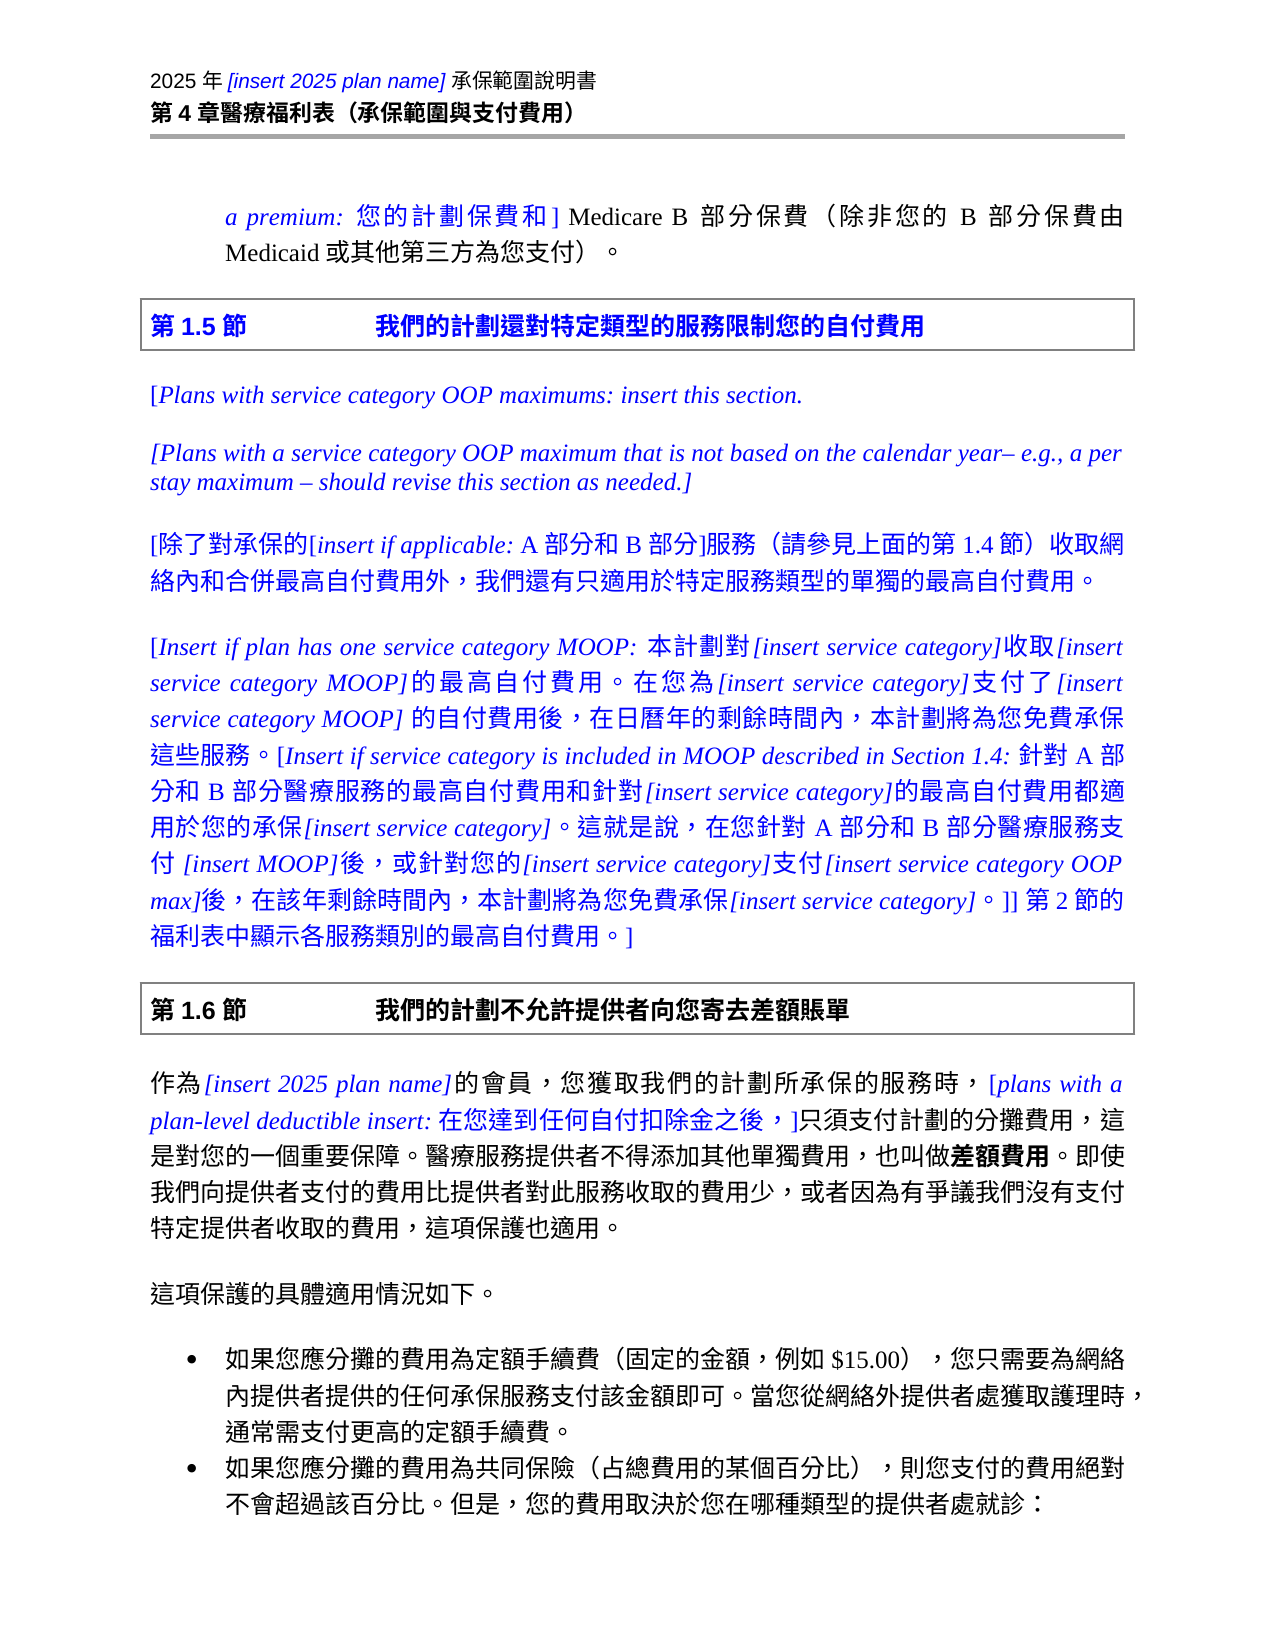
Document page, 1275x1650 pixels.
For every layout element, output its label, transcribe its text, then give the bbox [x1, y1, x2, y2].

subtitle 第 1.5 節 我們的計劃還對特定類型的服務限制您的自付費用 [142, 296, 1133, 345]
text [Plans with service category OOP maximums: insert this section. [150, 376, 1125, 405]
subtitle 第 1.6 節 我們的計劃不允許提供者向您寄去差額賬單 [142, 980, 1133, 1028]
text 這項保護的具體適用情況如下。 [150, 1270, 1125, 1306]
text [Insert if plan has one service category MOOP: 本計劃對[insert service category]收取[insert service category MOOP]的最高自付費用。在您為[insert service category]支付了[insert service category MOOP] 的自付費用後，在日曆年的剩餘時間內，本計劃將為您免費承保這些服務。[Insert if service category is included in MOOP described in Section 1.4: 針對 A 部分和 B 部分醫療服務的最高自付費用和針對[insert service category]的最高自付費用都適用於您的承保[insert service category]。這就是說，在您針對 A 部分和 B 部分醫療服務支付 [insert MOOP]後，或針對您的[insert service category]支付[insert service category OOP max]後，在該年剩餘時間內，本計劃將為您免費承保[insert service category]。]] 第 2 節的福利表中顯示各服務類別的最高自付費用。] [150, 622, 1125, 948]
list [187, 196, 1125, 269]
text [Plans with a service category OOP maximum that is not based on the calendar year– e.g., a per stay maximum – should revise this section as needed.] [150, 434, 1125, 491]
text [除了對承保的[insert if applicable: A 部分和 B 部分]服務（請參見上面的第 1.4 節）收取網絡內和合併最高自付費用外，我們還有只適用於特定服務類型的單獨的最高自付費用。 [150, 521, 1125, 593]
text 作為[insert 2025 plan name]的會員，您獲取我們的計劃所承保的服務時，[plans with a plan-level deductible insert: 在您達到任何自付扣除金之後，]只須支付計劃的分攤費用，這是對您的一個重要保障。醫療服務提供者不得添加其他單獨費用，也叫做差額費用。即使我們向提供者支付的費用比提供者對此服務收取的費用少，或者因為有爭議我們沒有支付特定提供者收取的費用，這項保護也適用。 [150, 1060, 1125, 1241]
list 如果您應分攤的費用為定額手續費（固定的金額，例如 $15.00），您只需要為網絡內提供者提供的任何承保服務支付該金額即可。當您從網絡外提供者處獲取護理時，通常需支付更高的定額手續費。 [187, 1336, 1125, 1444]
